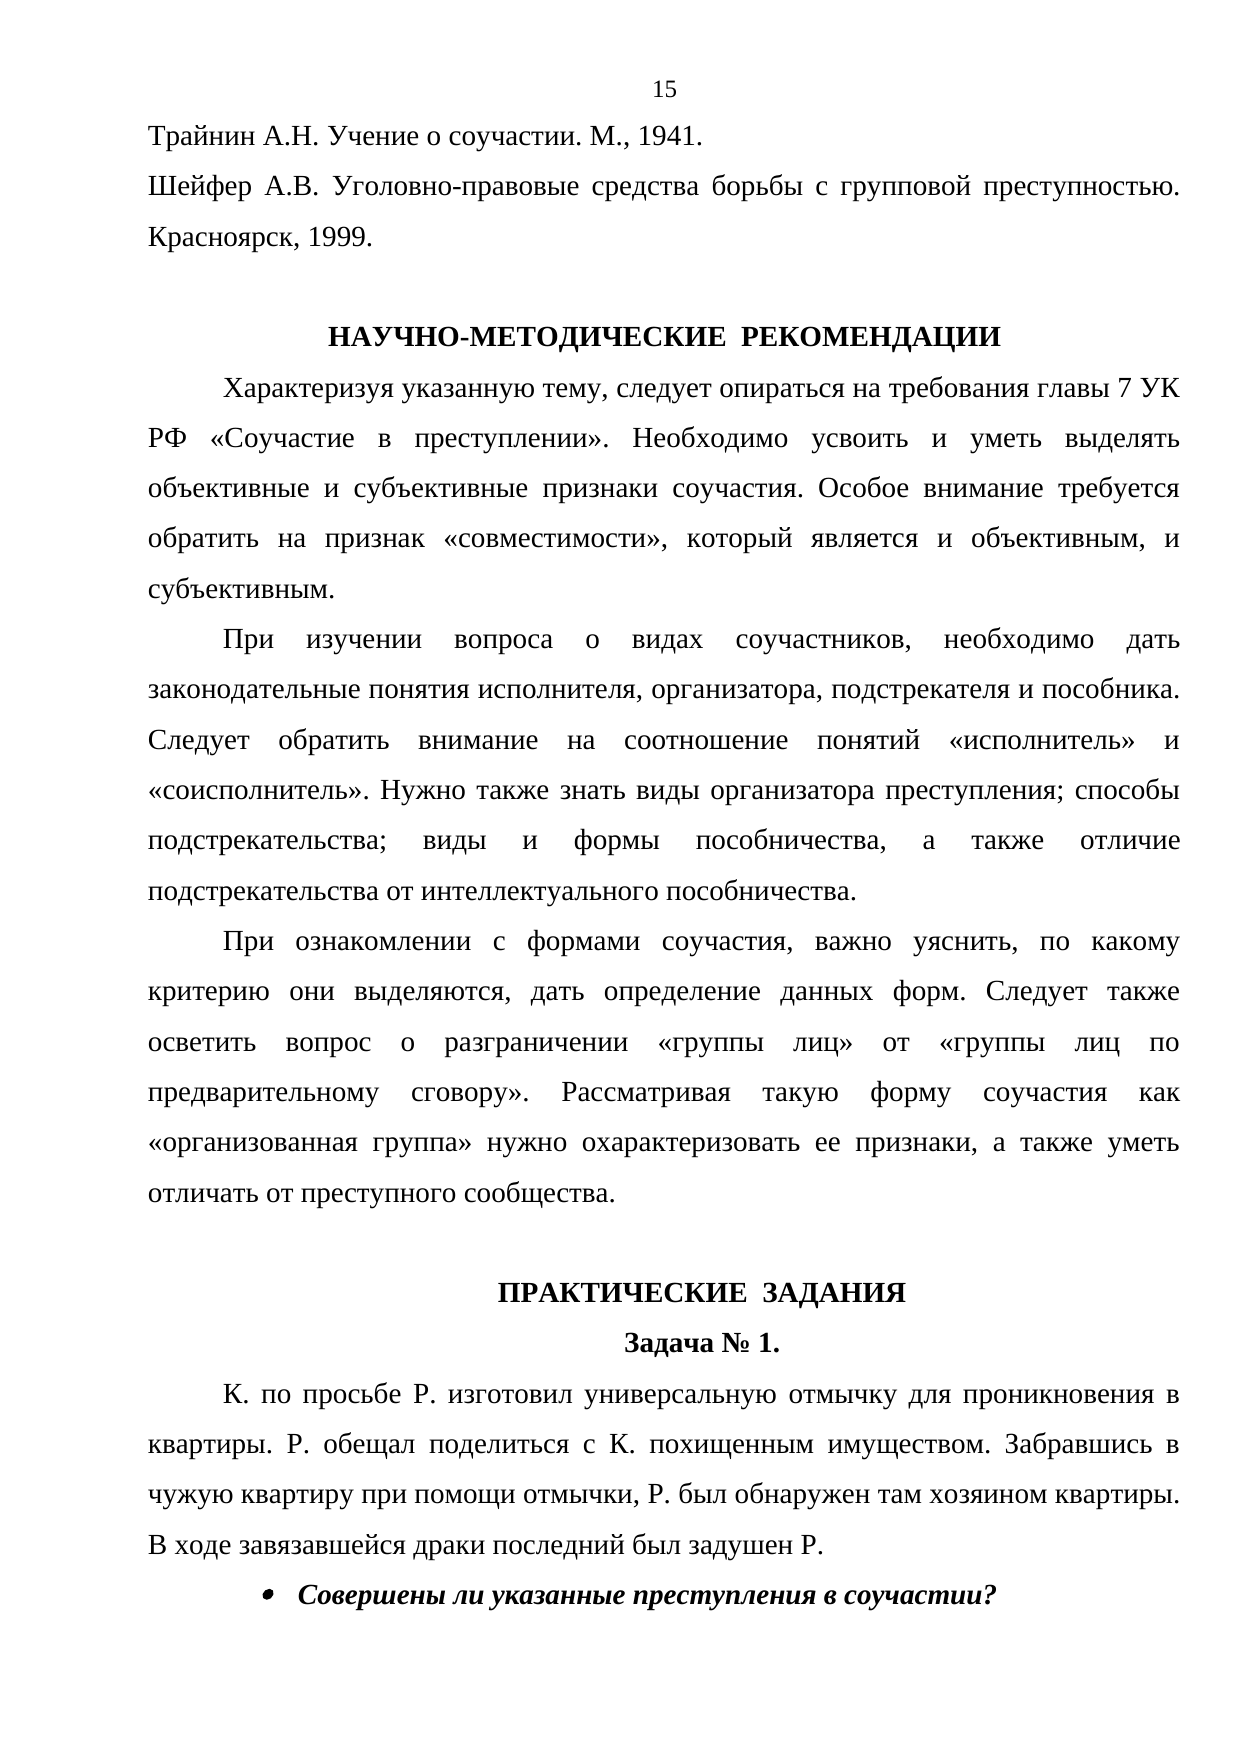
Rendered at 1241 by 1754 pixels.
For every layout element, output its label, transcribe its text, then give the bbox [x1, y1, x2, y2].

text К. по просьбе Р. изготовил универсальную отмычку для проникновения в квартиры. Р. обещал поделиться с К. похищенным имуществом. Забравшись в чужую квартиру при помощи отмычки, Р. был обнаружен там хозяином квартиры. В ходе завязавшейся драки последний был задушен Р. [148, 1376, 1181, 1560]
text ПРАКТИЧЕСКИЕ ЗАДАНИЯ [148, 1275, 1181, 1309]
text Шейфер А.В. Уголовно-правовые средства борьбы с групповой преступностью. Красноярск, 1999. [148, 168, 1181, 252]
text Трайнин А.Н. Учение о соучастии. М., 1941. [148, 118, 1181, 152]
text При ознакомлении с формами соучастия, важно уяснить, по какому критерию они выделяются, дать определение данных форм. Следует также осветить вопрос о разграничении «группы лиц» от «группы лиц по предварительному сговору». Рассматривая такую форму соучастия как «организованная группа» нужно охарактеризовать ее признаки, а также уметь отличать от преступного сообщества. [148, 923, 1181, 1208]
text Характеризуя указанную тему, следует опираться на требования главы 7 УК РФ «Соучастие в преступлении». Необходимо усвоить и уметь выделять объективные и субъективные признаки соучастия. Особое внимание требуется обратить на признак «совместимости», который является и объективным, и субъективным. [148, 370, 1181, 604]
list Совершены ли указанные преступления в соучастии? [148, 1577, 1181, 1611]
text Задача № 1. [148, 1326, 1181, 1359]
text НАУЧНО-МЕТОДИЧЕСКИЕ РЕКОМЕНДАЦИИ [148, 319, 1181, 353]
text При изучении вопроса о видах соучастников, необходимо дать законодательные понятия исполнителя, организатора, подстрекателя и пособника. Следует обратить внимание на соотношение понятий «исполнитель» и «соисполнитель». Нужно также знать виды организатора преступления; способы подстрекательства; виды и формы пособничества, а также отличие подстрекательства от интеллектуального пособничества. [148, 621, 1181, 906]
